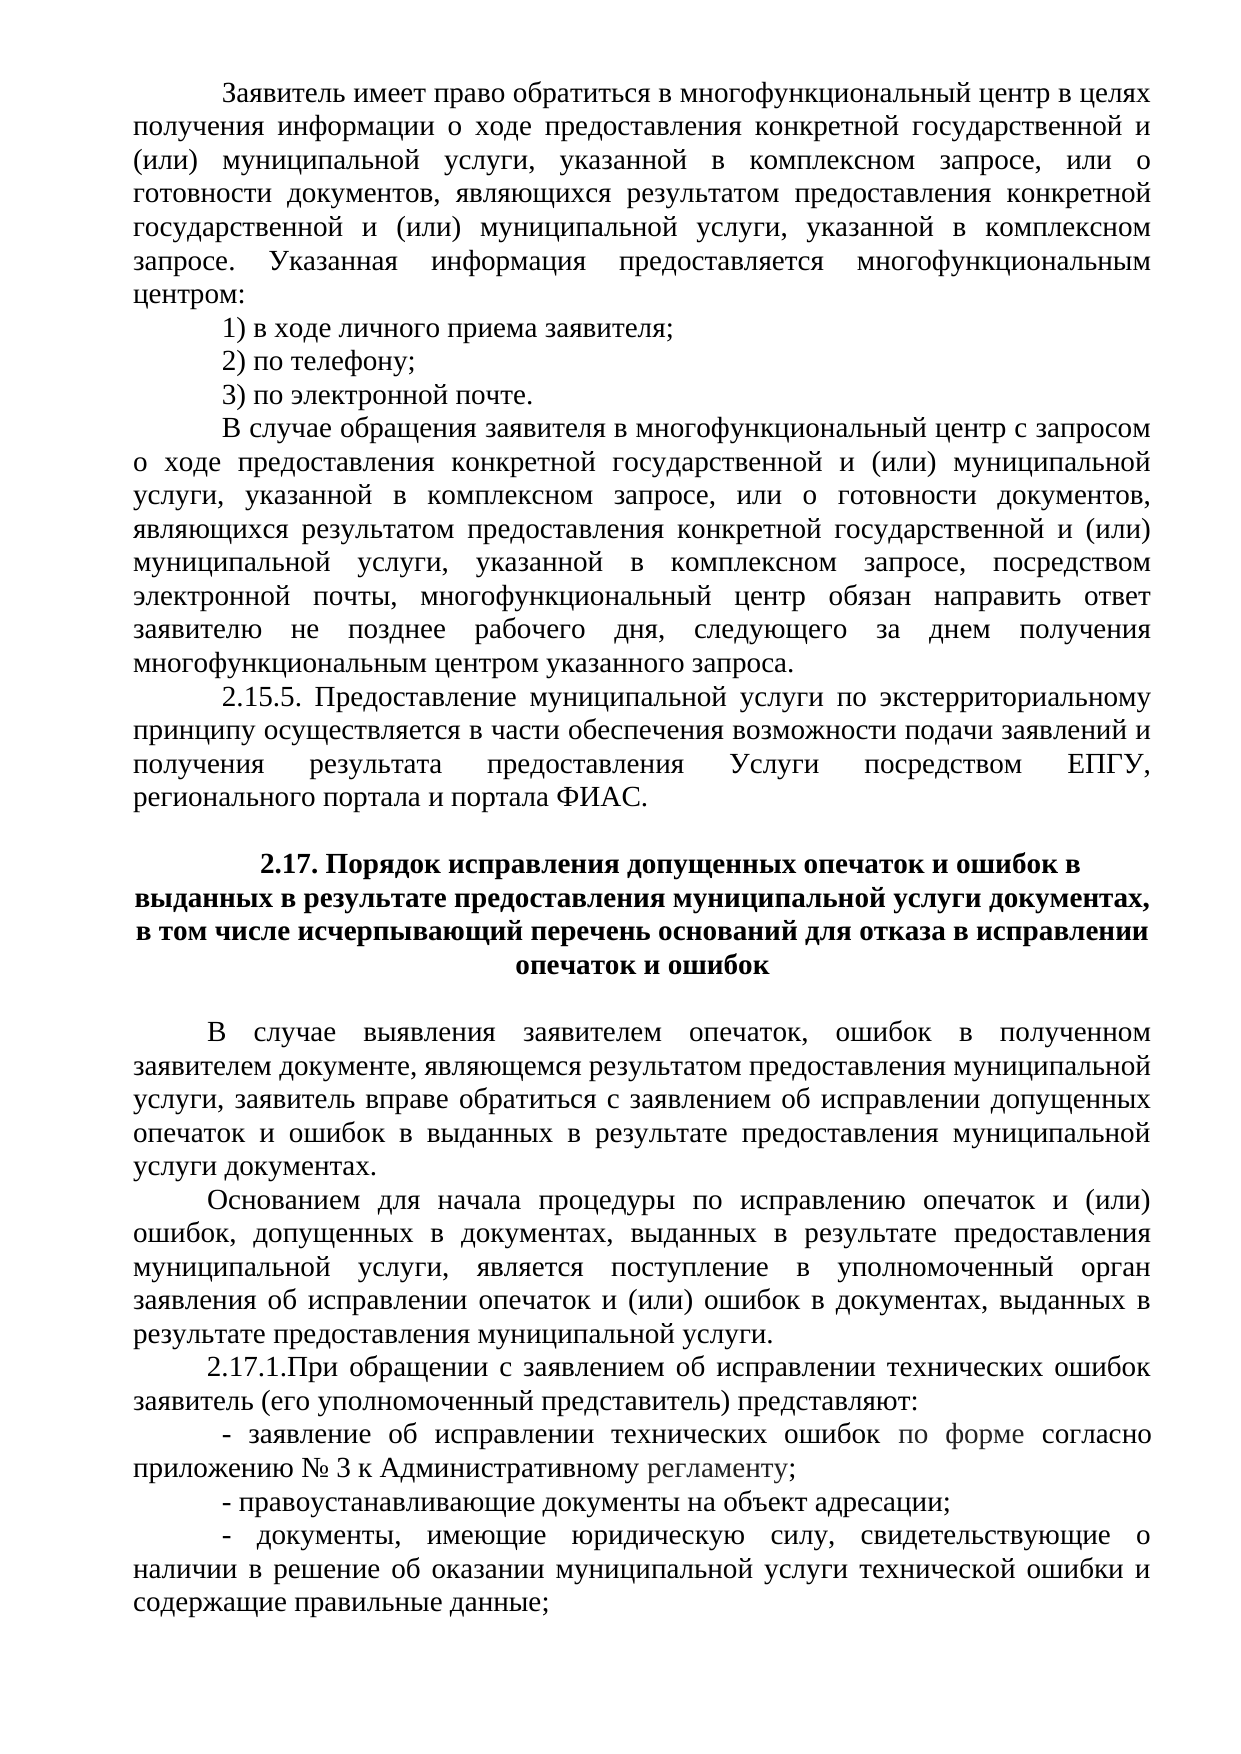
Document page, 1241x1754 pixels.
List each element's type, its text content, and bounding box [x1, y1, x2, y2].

text 2.15.5. Предоставление муниципальной услуги по экстерриториальному принципу осуществляется в части обеспечения возможности подачи заявлений и получения результата предоставления Услуги посредством ЕПГУ, регионального портала и портала ФИАС. [133, 679, 1152, 813]
text 2) по телефону; [133, 343, 1152, 377]
text Основанием для начала процедуры по исправлению опечаток и (или) ошибок, допущенных в документах, выданных в результате предоставления муниципальной услуги, является поступление в уполномоченный орган заявления об исправлении опечаток и (или) ошибок в документах, выданных в результате предоставления муниципальной услуги. [133, 1182, 1152, 1349]
text В случае выявления заявителем опечаток, ошибок в полученном заявителем документе, являющемся результатом предоставления муниципальной услуги, заявитель вправе обратиться с заявлением об исправлении допущенных опечаток и ошибок в выданных в результате предоставления муниципальной услуги документах. [133, 1014, 1152, 1182]
text - документы, имеющие юридическую силу, свидетельствующие о наличии в решение об оказании муниципальной услуги технической ошибки и содержащие правильные данные; [133, 1517, 1152, 1618]
text 3) по электронной почте. [133, 377, 1152, 410]
text 2.17.1.При обращении с заявлением об исправлении технических ошибок заявитель (его уполномоченный представитель) представляют: [133, 1349, 1152, 1417]
text В случае обращения заявителя в многофункциональный центр с запросом о ходе предоставления конкретной государственной и (или) муниципальной услуги, указанной в комплексном запросе, или о готовности документов, являющихся результатом предоставления конкретной государственной и (или) муниципальной услуги, указанной в комплексном запросе, посредством электронной почты, многофункциональный центр обязан направить ответ заявителю не позднее рабочего дня, следующего за днем получения многофункциональным центром указанного запроса. [133, 410, 1152, 679]
text 2.17. Порядок исправления допущенных опечаток и ошибок в выданных в результате предоставления муниципальной услуги документах, в том числе исчерпывающий перечень оснований для отказа в исправлении опечаток и ошибок [133, 846, 1152, 981]
text - заявление об исправлении технических ошибок по форме согласно приложению № 3 к Административному регламенту; [133, 1417, 1152, 1484]
text 1) в ходе личного приема заявителя; [133, 310, 1152, 343]
text Заявитель имеет право обратиться в многофункциональный центр в целях получения информации о ходе предоставления конкретной государственной и (или) муниципальной услуги, указанной в комплексном запросе, или о готовности документов, являющихся результатом предоставления конкретной государственной и (или) муниципальной услуги, указанной в комплексном запросе. Указанная информация предоставляется многофункциональным центром: [133, 75, 1152, 310]
text - правоустанавливающие документы на объект адресации; [133, 1484, 1152, 1517]
